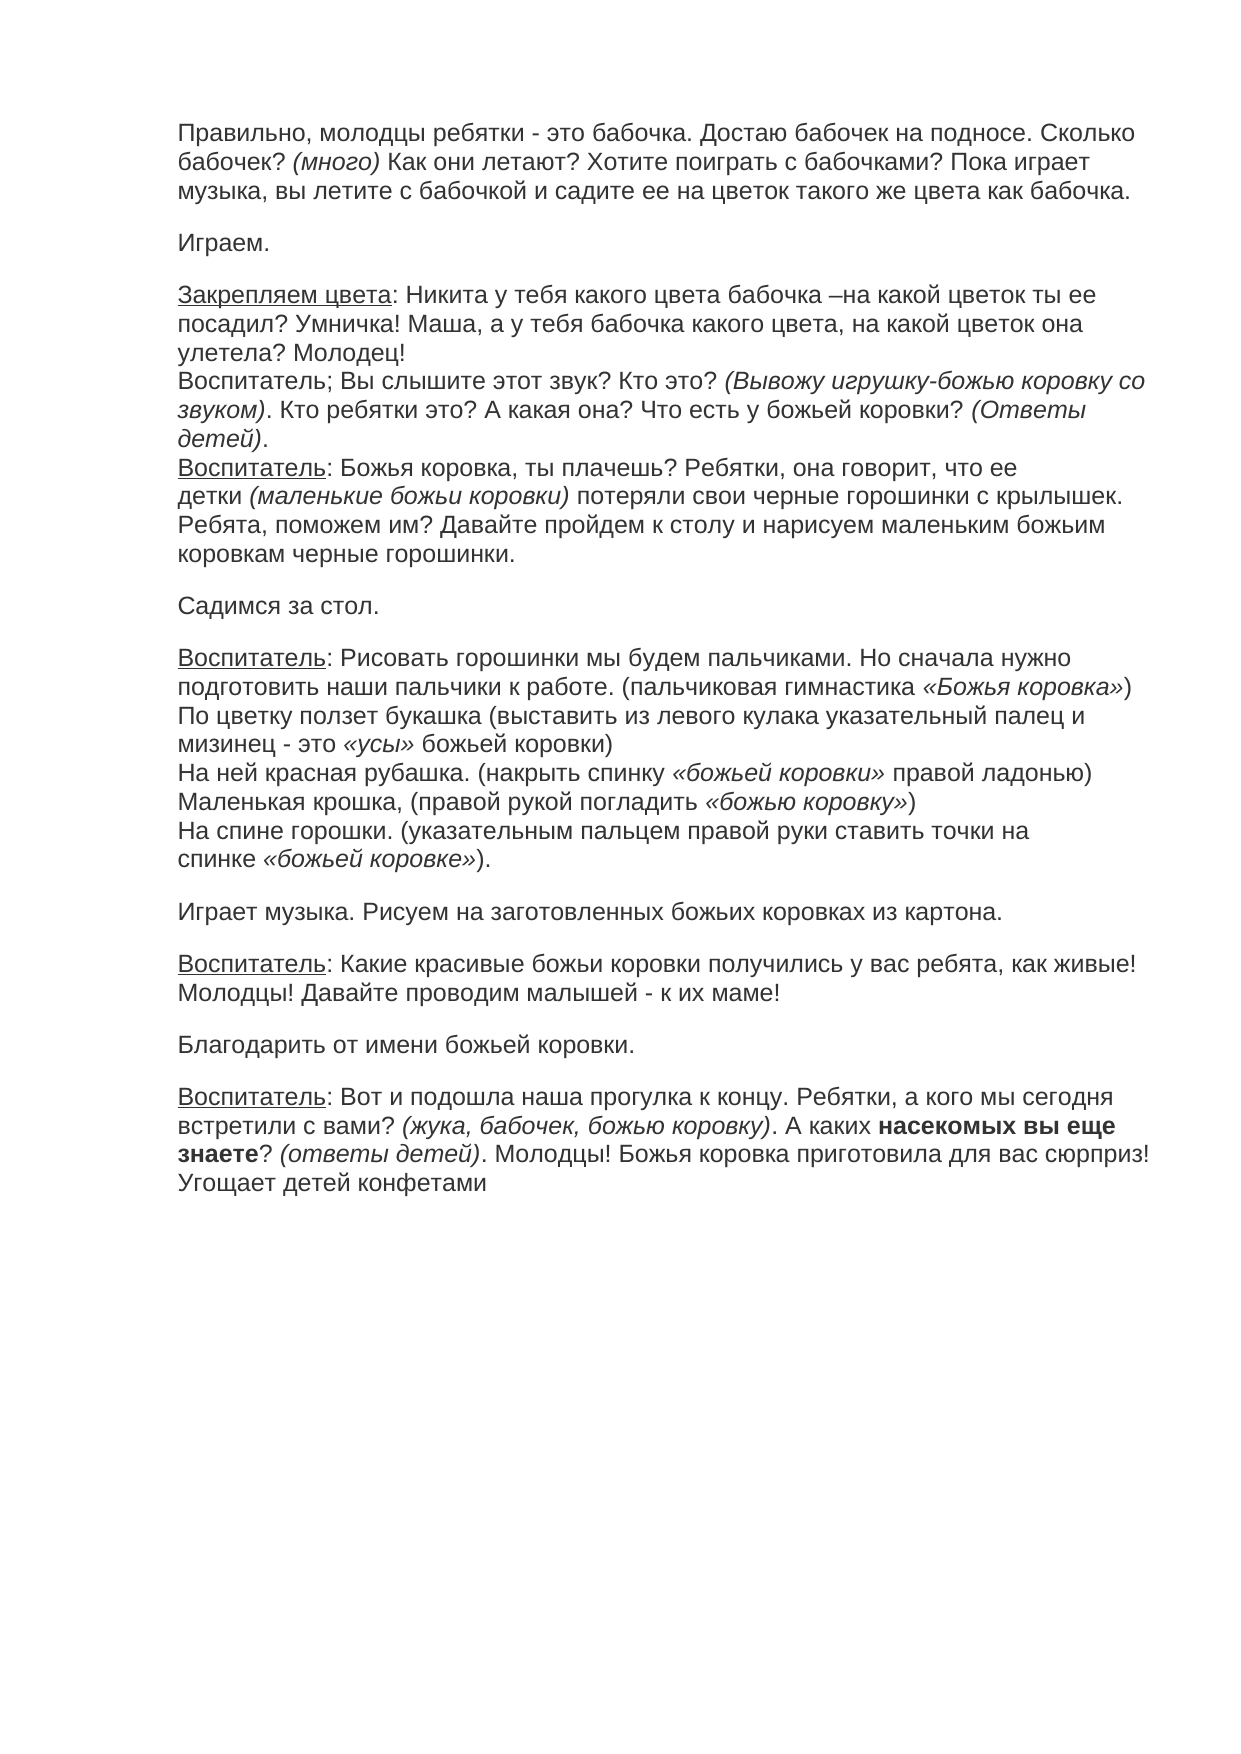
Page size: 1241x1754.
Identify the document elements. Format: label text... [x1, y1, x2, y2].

text На спине горошки. (указательным пальцем правой руки ставить точки на спинке «божьей коровке»). [177, 816, 1152, 873]
text Маленькая крошка, (правой рукой погладить «божью коровку») [177, 787, 1152, 816]
text Садимся за стол. [177, 591, 1152, 620]
text Играем. [177, 228, 1152, 257]
text На ней красная рубашка. (накрыть спинку «божьей коровки» правой ладонью) [177, 758, 1152, 787]
text Воспитатель: Божья коровка, ты плачешь? Ребятки, она говорит, что ее детки (маленькие божьи коровки) потеряли свои черные горошинки с крылышек. Ребята, поможем им? Давайте пройдем к столу и нарисуем маленьким божьим коровкам черные горошинки. [177, 452, 1152, 567]
text Воспитатель: Рисовать горошинки мы будем пальчиками. Но сначала нужно подготовить наши пальчики к работе. (пальчиковая гимнастика «Божья коровка») [177, 643, 1152, 701]
text Воспитатель; Вы слышите этот звук? Кто это? (Вывожу игрушку-божью коровку со звуком). Кто ребятки это? А какая она? Что есть у божьей коровки? (Ответы детей). [177, 366, 1152, 452]
text Воспитатель: Вот и подошла наша прогулка к концу. Ребятки, а кого мы сегодня встретили с вами? (жука, бабочек, божью коровку). А каких насекомых вы еще знаете? (ответы детей). Молодцы! Божья коровка приготовила для вас сюрприз! Угощает детей конфетами [177, 1082, 1152, 1197]
text Играет музыка. Рисуем на заготовленных божьих коровках из картона. [177, 897, 1152, 925]
text Закрепляем цвета: Никита у тебя какого цвета бабочка –на какой цветок ты ее посадил? Умничка! Маша, а у тебя бабочка какого цвета, на какой цветок она улетела? Молодец! [177, 280, 1152, 366]
text По цветку ползет букашка (выставить из левого кулака указательный палец и мизинец - это «усы» божьей коровки) [177, 701, 1152, 758]
text Воспитатель: Какие красивые божьи коровки получились у вас ребята, как живые! Молодцы! Давайте проводим малышей - к их маме! [177, 949, 1152, 1006]
text Благодарить от имени божьей коровки. [177, 1030, 1152, 1058]
text Правильно, молодцы ребятки - это бабочка. Достаю бабочек на подносе. Сколько бабочек? (много) Как они летают? Хотите поиграть с бабочками? Пока играет музыка, вы летите с бабочкой и садите ее на цветок такого же цвета как бабочка. [177, 118, 1152, 204]
